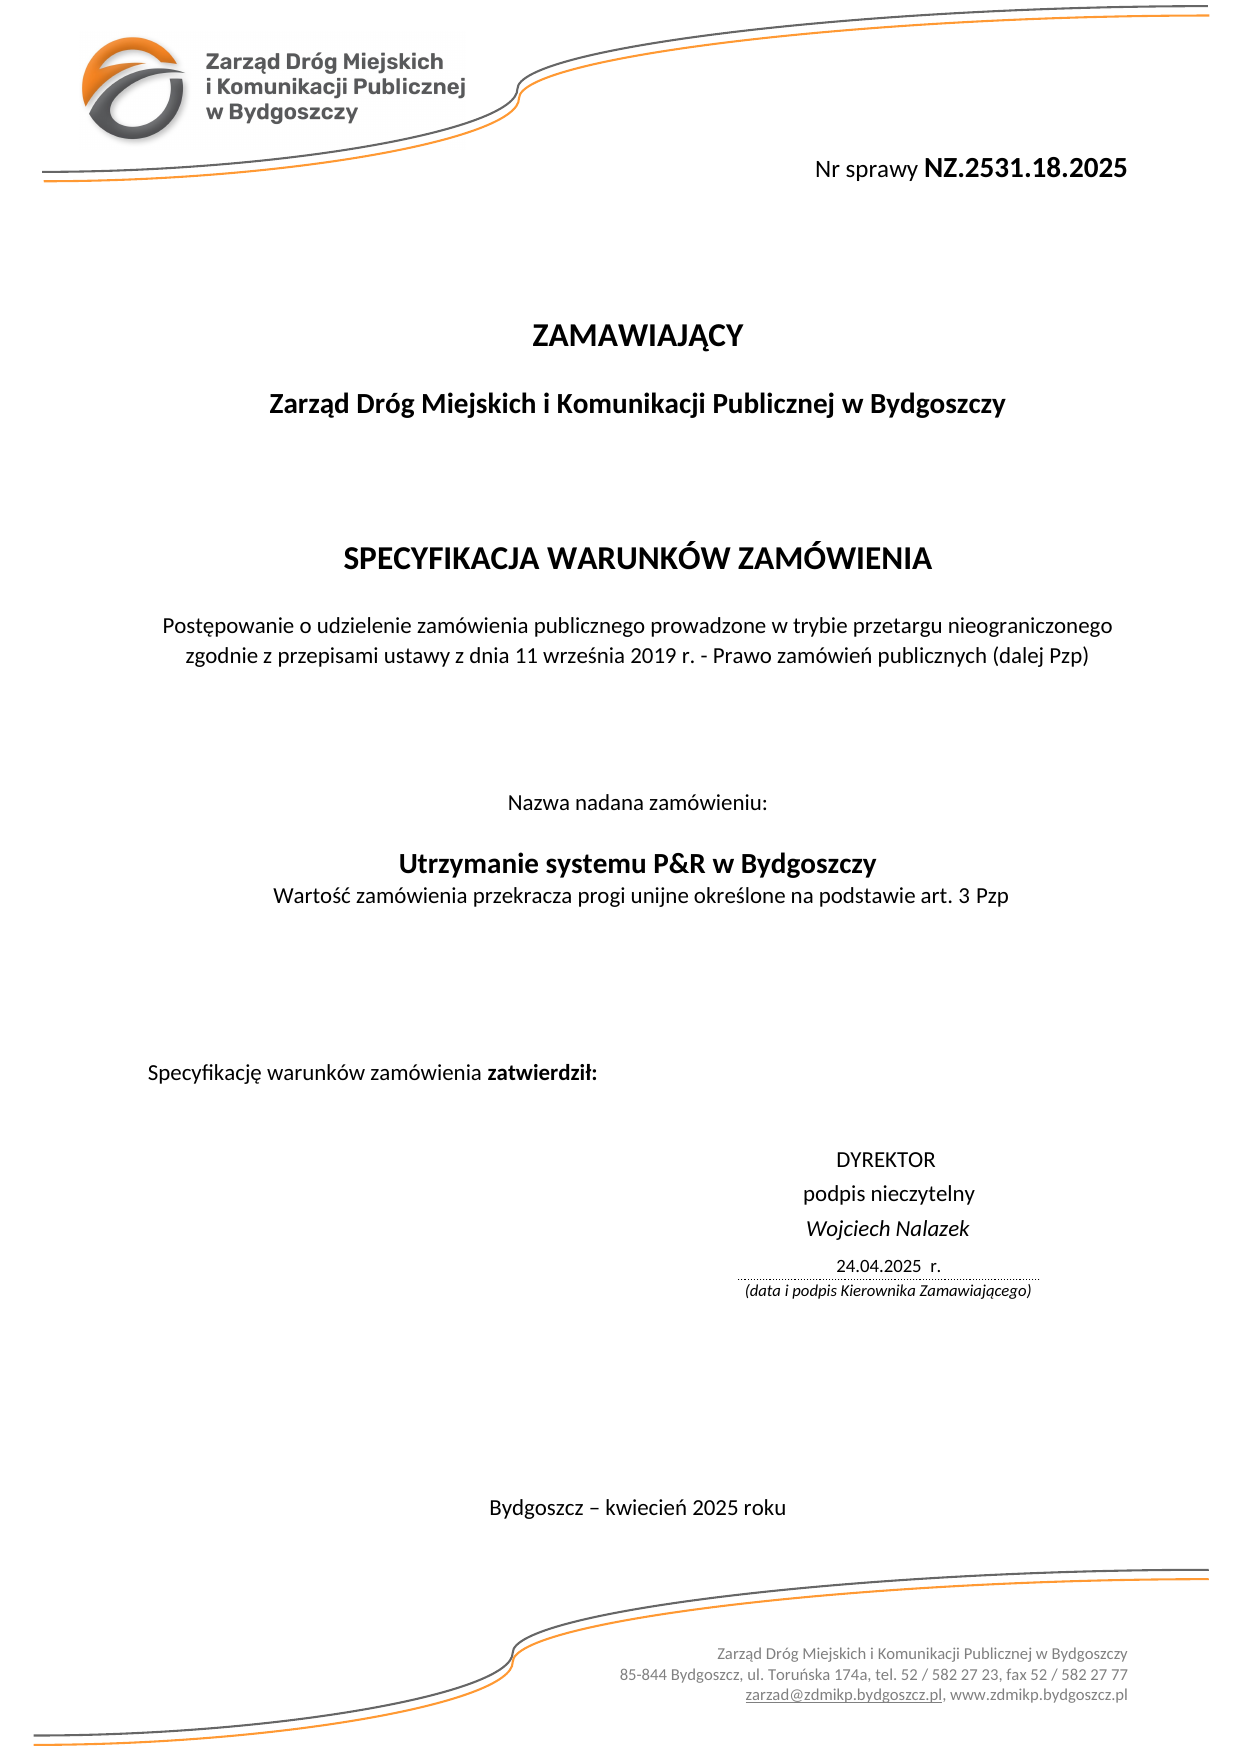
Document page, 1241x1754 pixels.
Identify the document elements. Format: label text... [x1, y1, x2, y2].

text Bydgoszcz – kwiecień 2025 roku [148, 1493, 1128, 1521]
text DYREKTOR [738, 1145, 1039, 1173]
text SPECYFIKACJA WARUNKÓW ZAMÓWIENIA [148, 537, 1128, 578]
text Postępowanie o udzielenie zamówienia publicznego prowadzone w trybie przetargu nieograniczonego zgodnie z przepisami ustawy z dnia 11 września 2019 r. - Prawo zamówień publicznych (dalej Pzp) [133, 610, 1143, 699]
text ZAMAWIAJĄCY [148, 314, 1128, 354]
picture [414, 135, 467, 149]
text podpis nieczytelny [738, 1179, 1039, 1207]
text 24.04.2025 r. [738, 1254, 1039, 1280]
text Nr sprawy NZ.2531.18.2025 [148, 149, 1128, 185]
text Specyfikację warunków zamówienia zatwierdził: [148, 1058, 1128, 1087]
picture [364, 125, 467, 149]
text Utrzymanie systemu P&R w Bydgoszczy [148, 845, 1128, 881]
text Wojciech Nalazek [738, 1214, 1039, 1242]
picture [78, 31, 467, 150]
text Zarząd Dróg Miejskich i Komunikacji Publicznej w Bydgoszczy [148, 385, 1128, 421]
text (data i podpis Kierownika Zamawiającego) [738, 1280, 1039, 1301]
text Nazwa nadana zamówieniu: [148, 787, 1128, 816]
text Wartość zamówienia przekracza progi unijne określone na podstawie art. 3 Pzp [190, 881, 1092, 909]
